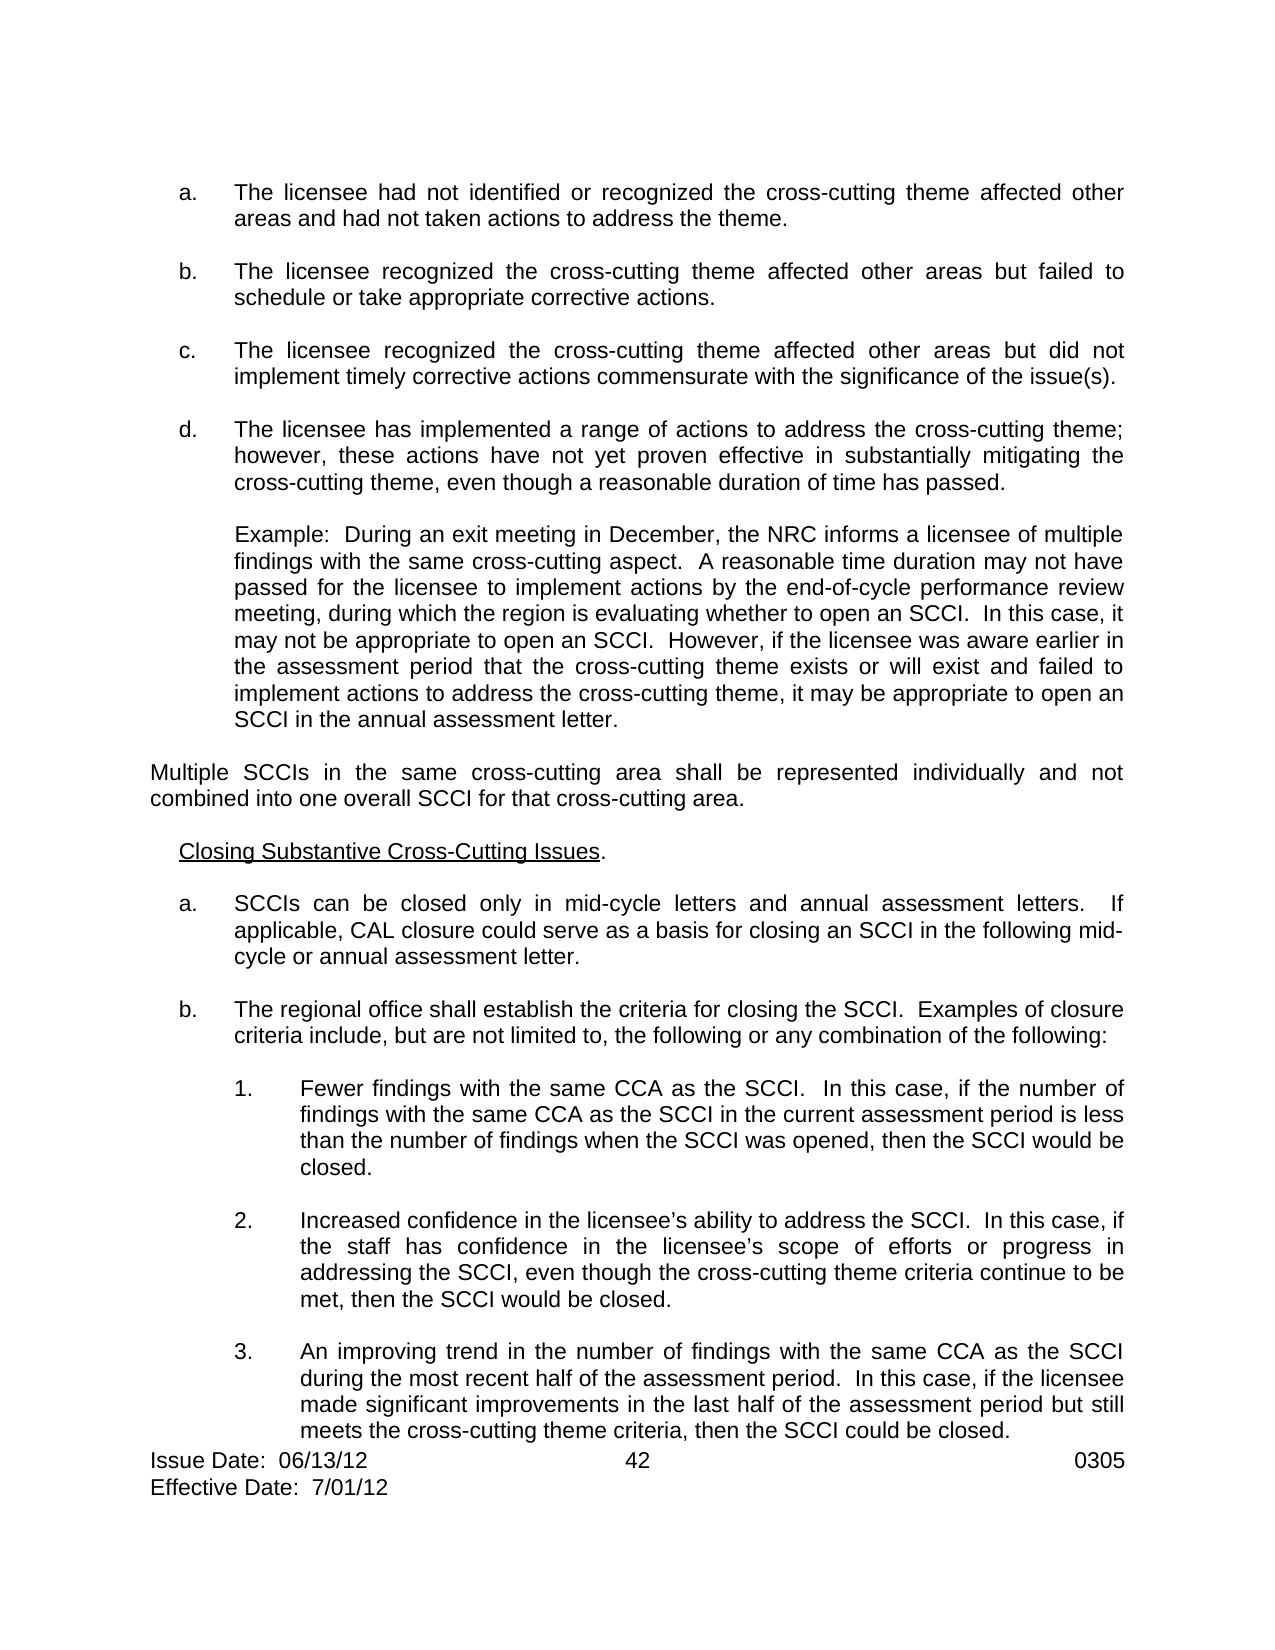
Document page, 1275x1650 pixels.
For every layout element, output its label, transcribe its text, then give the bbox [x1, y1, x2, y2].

text 1. Fewer findings with the same CCA as the SCCI. In this case, if the number of findings with the same CCA as the SCCI in the current assessment period is less than the number of findings when the SCCI was opened, then the SCCI would be closed. [150, 1075, 1125, 1180]
text a. The licensee had not identified or recognized the cross-cutting theme affected other areas and had not taken actions to address the theme. [150, 179, 1125, 231]
text Example: During an exit meeting in December, the NRC informs a licensee of multiple findings with the same cross-cutting aspect. A reasonable time duration may not have passed for the licensee to implement actions by the end-of-cycle performance review meeting, during which the region is evaluating whether to open an SCCI. In this case, it may not be appropriate to open an SCCI. However, if the licensee was aware earlier in the assessment period that the cross-cutting theme exists or will exist and failed to implement actions to address the cross-cutting theme, it may be appropriate to open an SCCI in the annual assessment letter. [234, 521, 1125, 732]
text b. The licensee recognized the cross-cutting theme affected other areas but failed to schedule or take appropriate corrective actions. [150, 258, 1125, 311]
text c. The licensee recognized the cross-cutting theme affected other areas but did not implement timely corrective actions commensurate with the significance of the issue(s). [150, 337, 1125, 389]
subtitle Closing Substantive Cross-Cutting Issues . [150, 838, 1125, 864]
text 2. Increased confidence in the licensee’s ability to address the SCCI. In this case, if the staff has confidence in the licensee’s scope of efforts or progress in addressing the SCCI, even though the cross-cutting theme criteria continue to be met, then the SCCI would be closed. [150, 1207, 1125, 1312]
text Multiple SCCIs in the same cross-cutting area shall be represented individually and not combined into one overall SCCI for that cross-cutting area. [150, 758, 1125, 811]
text d. The licensee has implemented a range of actions to address the cross-cutting theme; however, these actions have not yet proven effective in substantially mitigating the cross-cutting theme, even though a reasonable duration of time has passed. [150, 416, 1125, 495]
text a. SCCIs can be closed only in mid-cycle letters and annual assessment letters. If applicable, CAL closure could serve as a basis for closing an SCCI in the following mid-cycle or annual assessment letter. [150, 890, 1125, 969]
text b. The regional office shall establish the criteria for closing the SCCI. Examples of closure criteria include, but are not limited to, the following or any combination of the following: [150, 996, 1125, 1048]
text 3. An improving trend in the number of findings with the same CCA as the SCCI during the most recent half of the assessment period. In this case, if the licensee made significant improvements in the last half of the assessment period but still meets the cross-cutting theme criteria, then the SCCI could be closed. [150, 1338, 1125, 1444]
